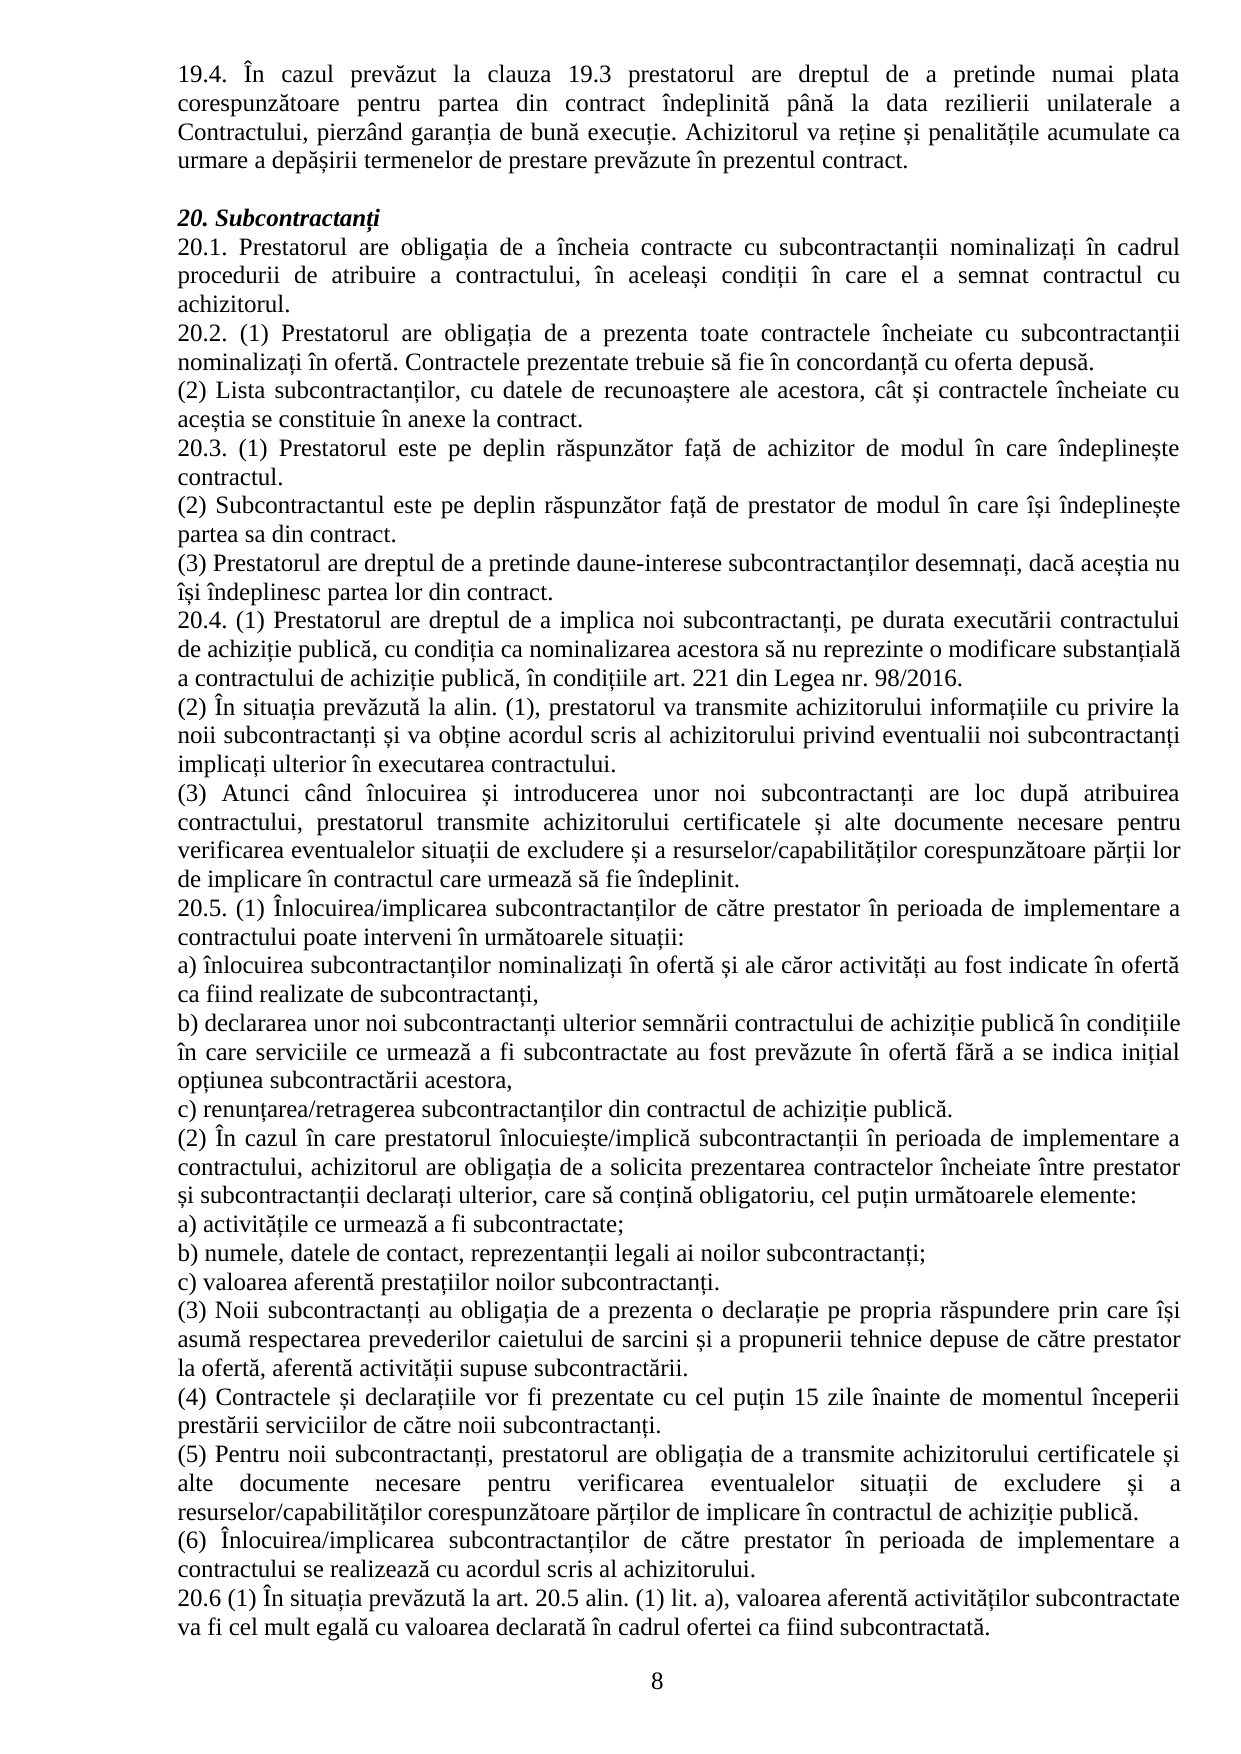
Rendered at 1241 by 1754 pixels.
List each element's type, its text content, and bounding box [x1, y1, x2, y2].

text (2) Subcontractantul este pe deplin răspunzător față de prestator de modul în care își îndeplinește partea sa din contract. [177, 490, 1181, 548]
text a) înlocuirea subcontractanților nominalizați în ofertă și ale căror activități au fost indicate în ofertă ca fiind realizate de subcontractanți, [177, 950, 1181, 1008]
text (3) Atunci când înlocuirea și introducerea unor noi subcontractanți are loc după atribuirea contractului, prestatorul transmite achizitorului certificatele și alte documente necesare pentru verificarea eventualelor situații de excludere și a resurselor/capabilităților corespunzătoare părții lor de implicare în contractul care urmează să fie îndeplinit. [177, 778, 1181, 893]
text 20.5. (1) Înlocuirea/implicarea subcontractanților de către prestator în perioada de implementare a contractului poate interveni în următoarele situații: [177, 893, 1181, 950]
text (2) În situația prevăzută la alin. (1), prestatorul va transmite achizitorului informațiile cu privire la noii subcontractanți și va obține acordul scris al achizitorului privind eventualii noi subcontractanți implicați ulterior în executarea contractului. [177, 692, 1181, 778]
text 20.1. Prestatorul are obligația de a încheia contracte cu subcontractanții nominalizați în cadrul procedurii de atribuire a contractului, în aceleași condiții în care el a semnat contractul cu achizitorul. [177, 232, 1181, 318]
text 20.3. (1) Prestatorul este pe deplin răspunzător față de achizitor de modul în care îndeplinește contractul. [177, 433, 1181, 490]
text (3) Prestatorul are dreptul de a pretinde daune-interese subcontractanților desemnați, dacă aceștia nu își îndeplinesc partea lor din contract. [177, 548, 1181, 605]
text 20.2. (1) Prestatorul are obligația de a prezenta toate contractele încheiate cu subcontractanții nominalizați în ofertă. Contractele prezentate trebuie să fie în concordanță cu oferta depusă. [177, 318, 1181, 375]
text b) numele, datele de contact, reprezentanții legali ai noilor subcontractanți; [177, 1238, 1181, 1267]
text 20.4. (1) Prestatorul are dreptul de a implica noi subcontractanți, pe durata executării contractului de achiziție publică, cu condiția ca nominalizarea acestora să nu reprezinte o modificare substanțială a contractului de achiziție publică, în condițiile art. 221 din Legea nr. 98/2016. [177, 605, 1181, 692]
text (5) Pentru noii subcontractanți, prestatorul are obligația de a transmite achizitorului certificatele și alte documente necesare pentru verificarea eventualelor situații de excludere și a resurselor/capabilităților corespunzătoare părților de implicare în contractul de achiziție publică. [177, 1439, 1181, 1525]
text (6) Înlocuirea/implicarea subcontractanților de către prestator în perioada de implementare a contractului se realizează cu acordul scris al achizitorului. [177, 1525, 1181, 1583]
text b) declararea unor noi subcontractanți ulterior semnării contractului de achiziție publică în condițiile în care serviciile ce urmează a fi subcontractate au fost prevăzute în ofertă fără a se indica inițial opțiunea subcontractării acestora, [177, 1008, 1181, 1094]
text 19.4. În cazul prevăzut la clauza 19.3 prestatorul are dreptul de a pretinde numai plata corespunzătoare pentru partea din contract îndeplinită până la data rezilierii unilaterale a Contractului, pierzând garanția de bună execuție. Achizitorul va reține și penalitățile acumulate ca urmare a depășirii termenelor de prestare prevăzute în prezentul contract. [177, 59, 1181, 174]
text c) renunțarea/retragerea subcontractanților din contractul de achiziție publică. [177, 1094, 1181, 1123]
text (3) Noii subcontractanți au obligația de a prezenta o declarație pe propria răspundere prin care își asumă respectarea prevederilor caietului de sarcini și a propunerii tehnice depuse de către prestator la ofertă, aferentă activității supuse subcontractării. [177, 1295, 1181, 1382]
text 20.6 (1) În situația prevăzută la art. 20.5 alin. (1) lit. a), valoarea aferentă activităților subcontractate va fi cel mult egală cu valoarea declarată în cadrul ofertei ca fiind subcontractată. [177, 1583, 1181, 1640]
text c) valoarea aferentă prestațiilor noilor subcontractanți. [177, 1267, 1181, 1295]
text a) activitățile ce urmează a fi subcontractate; [177, 1209, 1181, 1238]
text 20. Subcontractanți [177, 203, 1181, 232]
text (2) Lista subcontractanților, cu datele de recunoaștere ale acestora, cât și contractele încheiate cu aceștia se constituie în anexe la contract. [177, 375, 1181, 433]
text (2) În cazul în care prestatorul înlocuiește/implică subcontractanții în perioada de implementare a contractului, achizitorul are obligația de a solicita prezentarea contractelor încheiate între prestator și subcontractanții declarați ulterior, care să conțină obligatoriu, cel puțin următoarele elemente: [177, 1123, 1181, 1209]
text (4) Contractele și declarațiile vor fi prezentate cu cel puțin 15 zile înainte de momentul începerii prestării serviciilor de către noii subcontractanți. [177, 1382, 1181, 1439]
